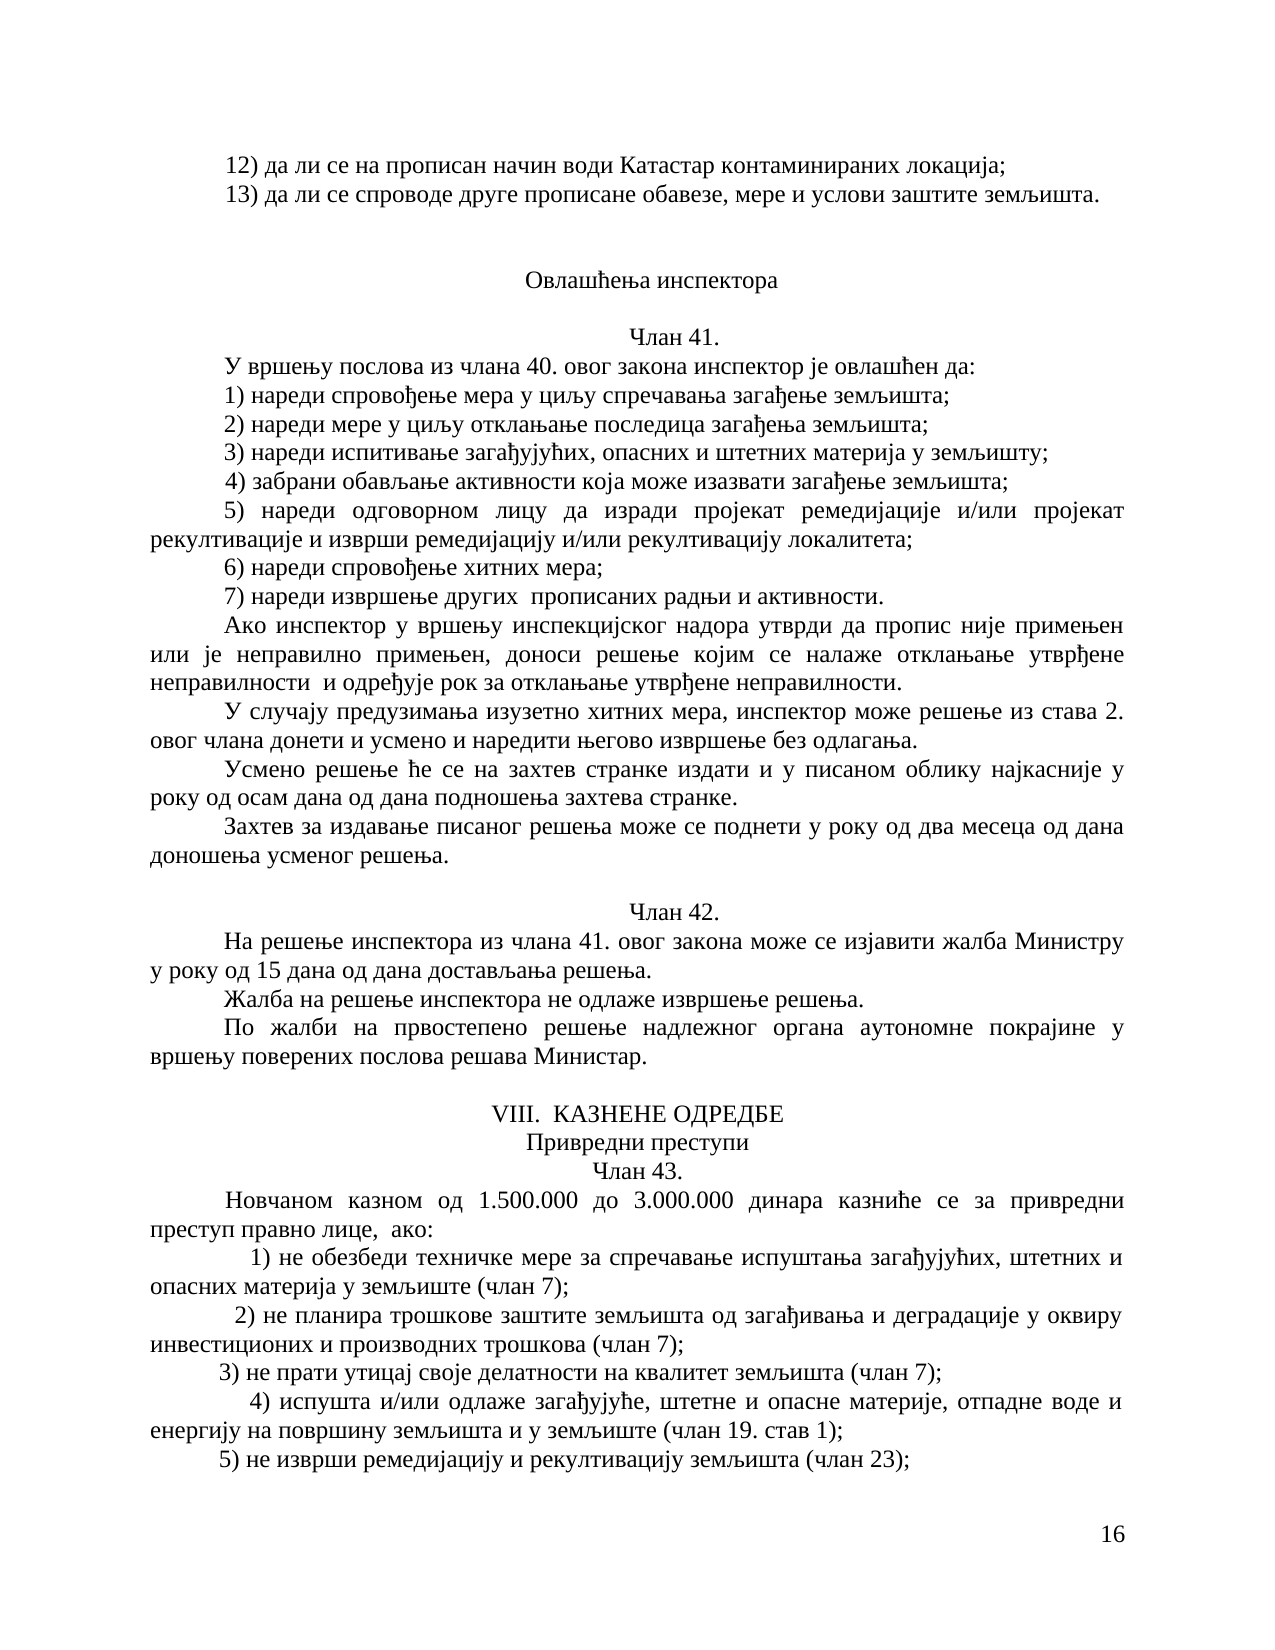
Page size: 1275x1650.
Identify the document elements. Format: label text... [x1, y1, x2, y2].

text Овлашћења инспектора [450, 265, 1125, 294]
text 12) да ли се на прописан начин води Катастар контаминираних локација; [150, 150, 1125, 179]
text Члан 43. [150, 1156, 1125, 1185]
text Новчаном казном од 1.500.000 до 3.000.000 динара казниће се за привредни преступ правно лице, ако: [150, 1185, 1125, 1242]
text Члан 41. [150, 322, 1125, 351]
text 4) испушта и/или одлаже загађујуће, штетне и опасне материје, отпадне воде и енергију на површину земљишта и у земљиште (члан 19. став 1); [150, 1386, 1125, 1444]
text У случају предузимања изузетно хитних мера, инспектор може решење из става 2. овог члана донети и усмено и наредити његово извршење без одлагања. [150, 696, 1125, 754]
text 2) нареди мере у циљу отклањање последица загађења земљишта; [150, 409, 1125, 437]
text У вршењу послова из члана 40. овог закона инспектор је овлашћен да: [150, 351, 1125, 380]
text VIII. КАЗНЕНЕ ОДРЕДБЕ [150, 1099, 1125, 1127]
text 1) нареди спровођење мера у циљу спречавања загађење земљишта; [150, 380, 1125, 409]
text Усмено решење ће се на захтев странке издати и у писаном облику најкасније у року од осам дана од дана подношења захтева странке. [150, 754, 1125, 811]
text 7) нареди извршење других прописаних радњи и активности. [150, 581, 1125, 610]
text Жалба на решење инспектора не одлаже извршење решења. [150, 984, 1125, 1012]
text По жалби на првостепено решење надлежног органа аутономне покрајине у вршењу поверених послова решава Министар. [150, 1012, 1125, 1070]
text 4) забрани обављање активности која може изазвати загађење земљишта; [150, 466, 1125, 495]
text Привредни преступи [150, 1127, 1125, 1156]
text Захтев за издавање писаног решења може се поднети у року од два месеца од дана доношења усменог решења. [150, 811, 1125, 869]
text 2) не планира трошкове заштите земљишта од загађивања и деградације у оквиру инвестиционих и производних трошкова (члан 7); [150, 1300, 1125, 1357]
text 13) да ли се спроводе друге прописане обавезе, мере и услови заштите земљишта. [150, 179, 1125, 207]
text Ако инспектор у вршењу инспекцијског надора утврди да пропис није примењен или је неправилно примењен, доноси решење којим се налаже отклањање утврђене неправилности и одређује рок за отклањање утврђене неправилности. [150, 610, 1125, 696]
text 5) нареди одговорном лицу да изради пројекат ремедијације и/или пројекат рекултивације и изврши ремедијацију и/или рекултивацију локалитета; [150, 495, 1125, 552]
text На решење инспектора из члана 41. овог закона може се изјавити жалба Министру у року од 15 дана од дана достављања решења. [150, 926, 1125, 984]
text Члан 42. [150, 897, 1125, 926]
text 3) нареди испитивање загађујућих, опасних и штетних материја у земљишту; [150, 437, 1125, 466]
text 6) нареди спровођење хитних мера; [150, 552, 1125, 581]
text 3) не прати утицај своје делатности на квалитет земљишта (члан 7); [150, 1357, 1125, 1386]
text 1) не обезбеди техничке мере за спречавање испуштања загађујућих, штетних и опасних материја у земљиште (члан 7); [150, 1242, 1125, 1300]
text 5) не изврши ремедијацију и рекултивацију земљишта (члан 23); [150, 1444, 1125, 1472]
